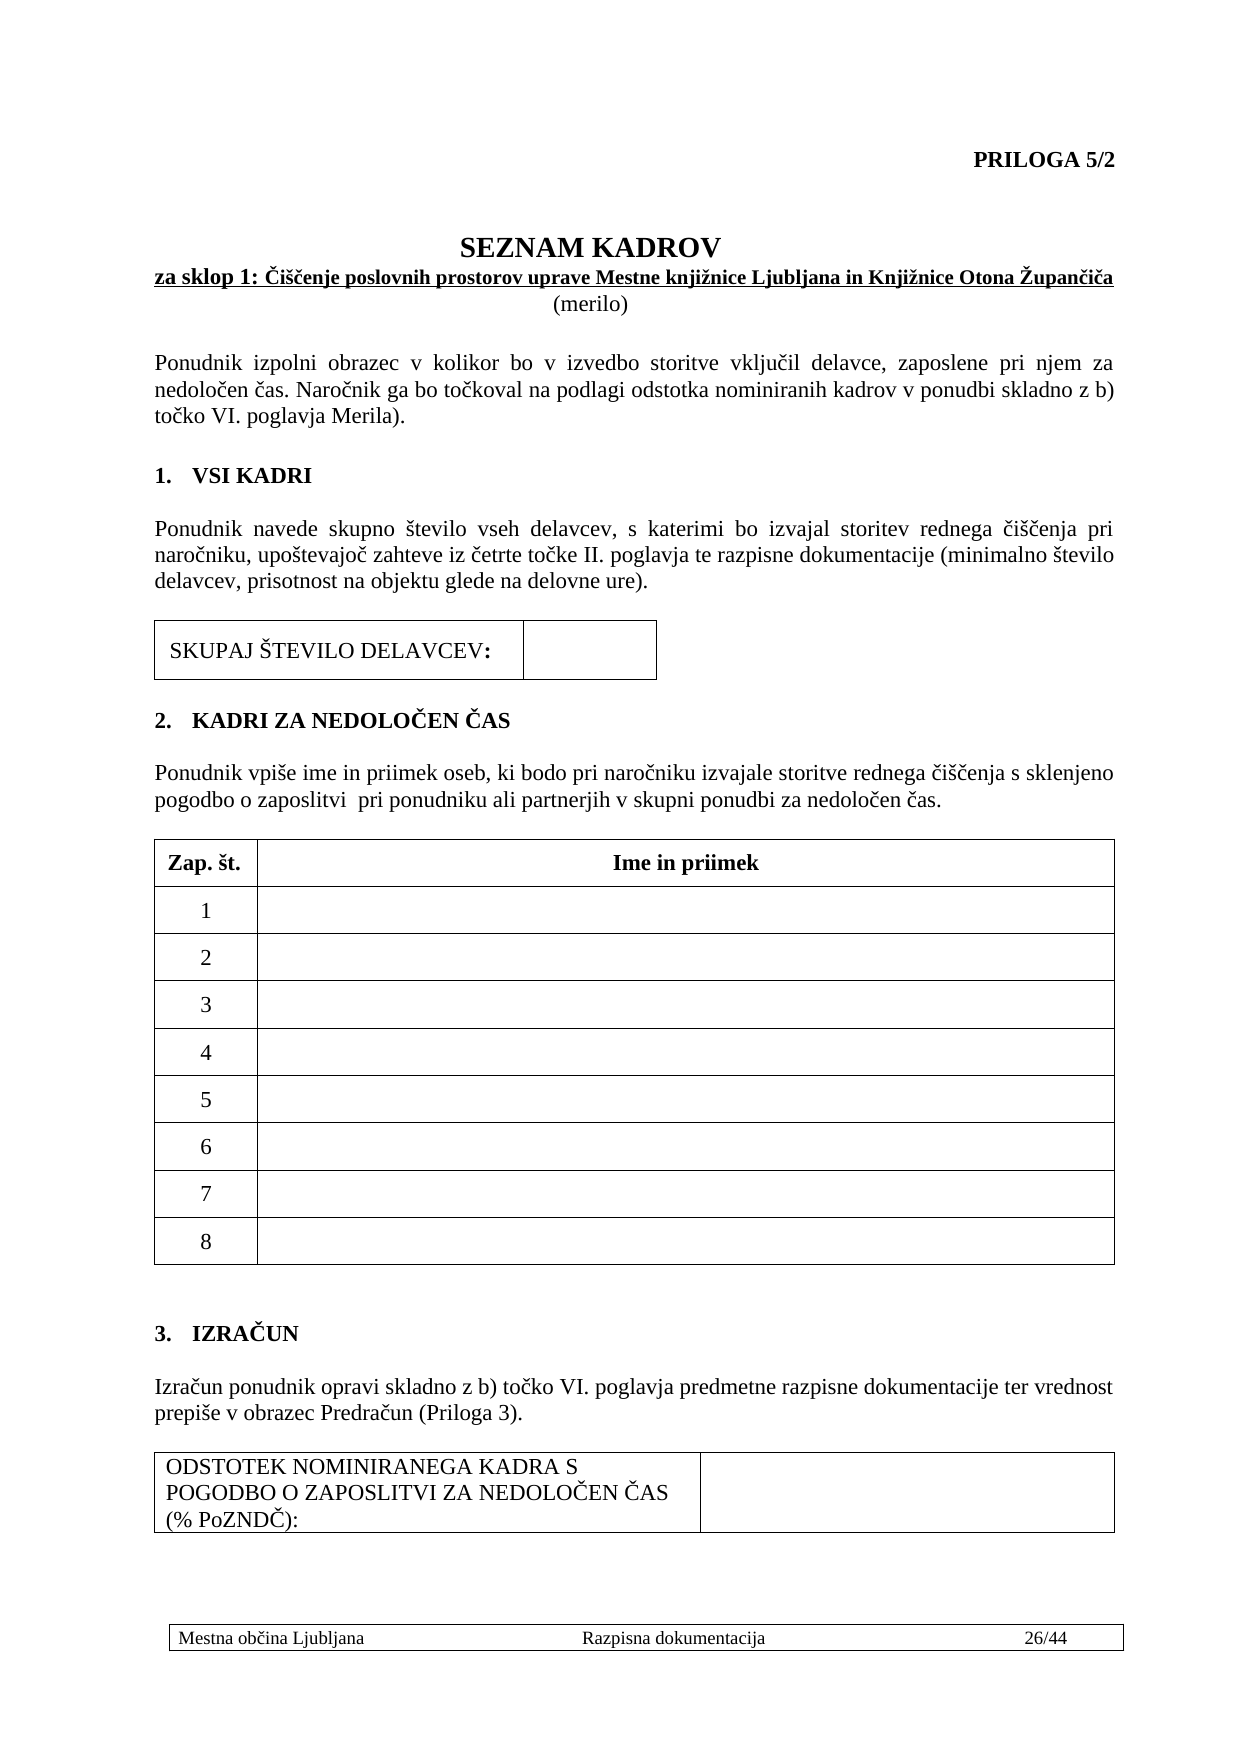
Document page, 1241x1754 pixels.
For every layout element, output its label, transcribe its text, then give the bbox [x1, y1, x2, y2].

table_cell 5 [155, 1076, 257, 1122]
table_cell 2 [155, 934, 257, 980]
text PRILOGA 5/2 [178, 146, 1115, 172]
table_cell [258, 1076, 1114, 1122]
table_cell [258, 981, 1114, 1028]
list Ponudnik navede skupno število vseh delavcev, s katerimi bo izvajal storitev rednega čiščenja pri naročniku, upoštevajoč zahteve iz četrte točke II. poglavja te razpisne dokumentacije (minimalno število delavcev, prisotnost na objektu glede na delovne ure). [154, 515, 1115, 594]
table_cell 8 [155, 1218, 257, 1264]
table_header [701, 1453, 1114, 1532]
list KADRI ZA NEDOLOČEN ČAS [154, 707, 1115, 733]
table_header Ime in priimek [258, 840, 1114, 886]
table_cell 6 [155, 1123, 257, 1169]
table_cell [258, 1029, 1114, 1075]
table_cell 1 [155, 887, 257, 933]
table_cell 3 [155, 981, 257, 1028]
table_cell [258, 1218, 1114, 1264]
text SEZNAM KADROV [66, 230, 1115, 263]
text za sklop 1: Čiščenje poslovnih prostorov uprave Mestne knjižnice Ljubljana in Knjižnice Otona Župančiča [154, 263, 1143, 289]
table_header ODSTOTEK NOMINIRANEGA KADRA S POGODBO O ZAPOSLITVI ZA NEDOLOČEN ČAS (% PoZNDČ): [155, 1453, 700, 1532]
table_cell [258, 887, 1114, 933]
table_header Zap. št. [155, 840, 257, 886]
list VSI KADRI [154, 462, 1115, 488]
table_cell [258, 934, 1114, 980]
list IZRAČUN [154, 1320, 1115, 1347]
table_cell [258, 1123, 1114, 1169]
text Ponudnik izpolni obrazec v kolikor bo v izvedbo storitve vključil delavce, zaposlene pri njem za nedoločen čas. Naročnik ga bo točkoval na podlagi odstotka nominiranih kadrov v ponudbi skladno z b) točko VI. poglavja Merila). [154, 349, 1115, 428]
table_header SKUPAJ ŠTEVILO DELAVCEV: [155, 621, 523, 679]
table_cell 7 [155, 1171, 257, 1217]
table_header [524, 621, 656, 679]
table_cell 4 [155, 1029, 257, 1075]
table_cell [258, 1171, 1114, 1217]
text Izračun ponudnik opravi skladno z b) točko VI. poglavja predmetne razpisne dokumentacije ter vrednost prepiše v obrazec Predračun (Priloga 3). [154, 1373, 1115, 1426]
list Ponudnik vpiše ime in priimek oseb, ki bodo pri naročniku izvajale storitve rednega čiščenja s sklenjeno pogodbo o zaposlitvi pri ponudniku ali partnerjih v skupni ponudbi za nedoločen čas. [154, 759, 1115, 812]
text (merilo) [66, 289, 1115, 316]
